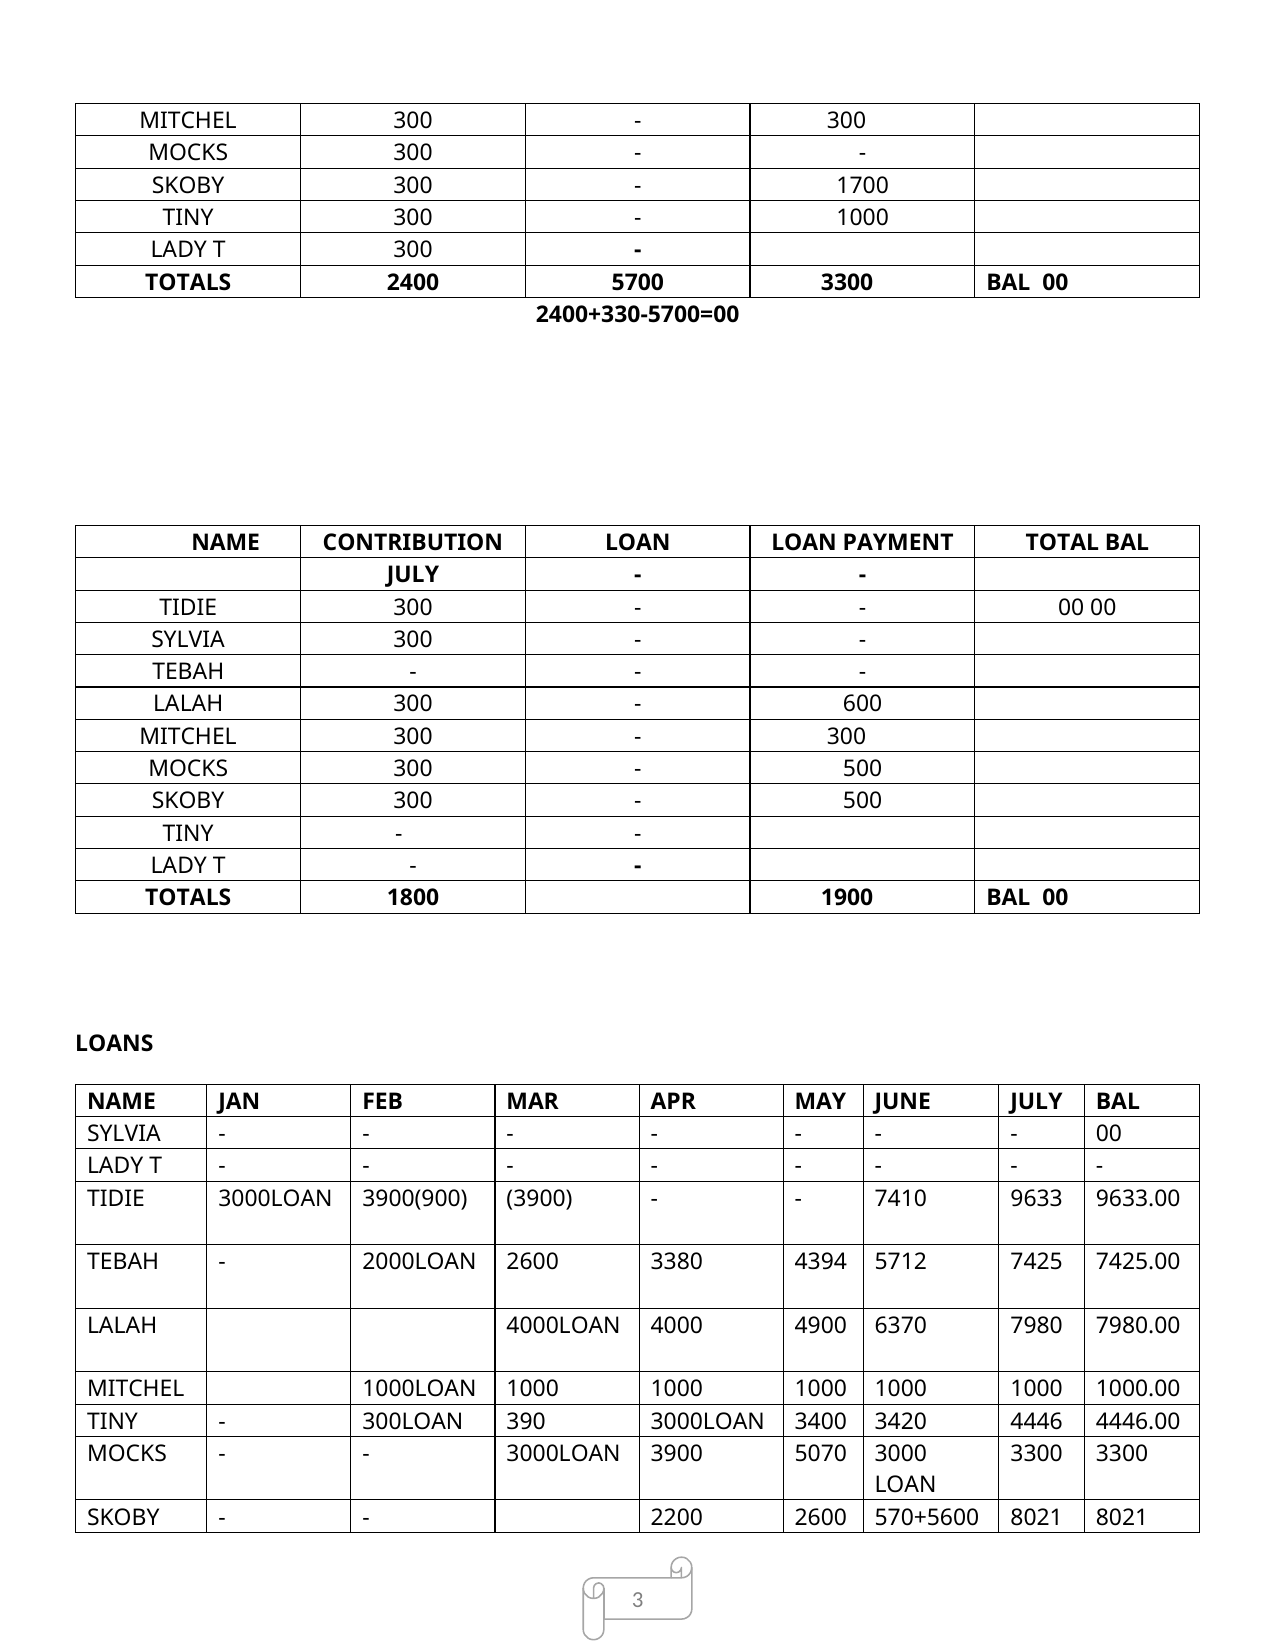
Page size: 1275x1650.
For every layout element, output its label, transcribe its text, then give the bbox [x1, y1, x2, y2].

table_cell 3900(900) [351, 1182, 494, 1244]
table_cell - [751, 591, 974, 622]
table_header JULY [999, 1085, 1084, 1116]
table_cell TINY [76, 1405, 206, 1436]
table_cell SYLVIA [76, 1117, 206, 1148]
table_cell [207, 1372, 350, 1403]
table_cell SKOBY [76, 784, 300, 816]
table_cell [751, 233, 974, 264]
table_cell 300 [301, 201, 525, 232]
table_cell - [999, 1117, 1084, 1148]
table_cell SKOBY [76, 169, 300, 200]
table_cell [975, 655, 1199, 686]
table_cell - [640, 1117, 783, 1148]
table_cell [751, 817, 974, 848]
table_cell - [496, 1149, 639, 1181]
table_header LOAN [526, 526, 749, 557]
table_cell [975, 752, 1199, 783]
table_cell TOTALS [76, 266, 300, 297]
table_cell [975, 201, 1199, 232]
table_header MAY [784, 1085, 863, 1116]
table_header MAR [496, 1085, 639, 1116]
table_cell 300 [301, 784, 525, 816]
table_cell 2600 [496, 1245, 639, 1308]
table_cell - [751, 655, 974, 686]
table_cell [975, 688, 1199, 719]
table_cell BAL 00 [975, 266, 1199, 297]
table_cell JULY [301, 558, 525, 589]
table_cell 300 [301, 169, 525, 200]
table_cell 3400 [784, 1405, 863, 1436]
table_cell - [526, 233, 749, 264]
table_cell MITCHEL [76, 720, 300, 751]
table_cell 7425.00 [1085, 1245, 1199, 1308]
table_cell 3420 [864, 1405, 998, 1436]
table_cell 7410 [864, 1182, 998, 1244]
table_cell 300 [301, 752, 525, 783]
table_cell 300 [301, 688, 525, 719]
table_cell - [301, 849, 525, 880]
table_cell 300 [301, 104, 525, 135]
table_cell (3900) [496, 1182, 639, 1244]
table_cell - [640, 1182, 783, 1244]
table_header NAME [76, 1085, 206, 1116]
table_cell - [526, 752, 749, 783]
table_cell - [207, 1149, 350, 1181]
table_cell 3300 [999, 1437, 1084, 1499]
table_cell 00 [1085, 1117, 1199, 1148]
table_cell 3000LOAN [640, 1405, 783, 1436]
table_cell 1800 [301, 881, 525, 912]
table_header JAN [207, 1085, 350, 1116]
table_cell - [751, 558, 974, 589]
table_cell - [526, 623, 749, 654]
table_cell MOCKS [76, 752, 300, 783]
table_cell 3000LOAN [496, 1437, 639, 1499]
table_cell 2200 [640, 1500, 783, 1532]
table_cell - [496, 1117, 639, 1148]
table_cell 300 [301, 233, 525, 264]
table_cell - [526, 720, 749, 751]
text 2400+330-5700=00 [75, 298, 1200, 329]
table_cell - [526, 104, 749, 135]
table_cell 300 [301, 720, 525, 751]
table_cell 4446.00 [1085, 1405, 1199, 1436]
table_cell [975, 849, 1199, 880]
table_cell - [526, 784, 749, 816]
table_cell - [526, 201, 749, 232]
table_cell 300 [301, 136, 525, 168]
table_cell TEBAH [76, 655, 300, 686]
table_cell - [526, 849, 749, 880]
table_cell - [207, 1245, 350, 1308]
table_cell 300 [301, 623, 525, 654]
table_cell 9633 [999, 1182, 1084, 1244]
table_cell 5070 [784, 1437, 863, 1499]
table_cell 4000LOAN [496, 1309, 639, 1371]
table_cell SKOBY [76, 1500, 206, 1532]
table_cell - [207, 1117, 350, 1148]
table_cell TIDIE [76, 1182, 206, 1244]
table_cell - [751, 136, 974, 168]
table_cell - [526, 817, 749, 848]
table_cell [975, 136, 1199, 168]
table_cell 1000 [864, 1372, 998, 1403]
table_cell LADY T [76, 1149, 206, 1181]
table_cell [975, 784, 1199, 816]
table_cell 300 [751, 104, 974, 135]
table_cell 3000 LOAN [864, 1437, 998, 1499]
table_cell 8021 [1085, 1500, 1199, 1532]
table_cell TIDIE [76, 591, 300, 622]
table_cell 300 [751, 720, 974, 751]
table_cell - [207, 1500, 350, 1532]
table_cell 1000 [751, 201, 974, 232]
table_cell - [784, 1182, 863, 1244]
table_cell 2000LOAN [351, 1245, 494, 1308]
table_cell LADY T [76, 849, 300, 880]
table_cell 6370 [864, 1309, 998, 1371]
table_cell 570+5600 [864, 1500, 998, 1532]
table_cell SYLVIA [76, 623, 300, 654]
table_cell 2400 [301, 266, 525, 297]
table_cell 1000 [784, 1372, 863, 1403]
table_cell 9633.00 [1085, 1182, 1199, 1244]
table_cell - [351, 1500, 494, 1532]
text LOANS [75, 1027, 1200, 1058]
table_cell 4000 [640, 1309, 783, 1371]
table_cell - [351, 1117, 494, 1148]
table_cell [975, 233, 1199, 264]
table_cell [496, 1500, 639, 1532]
table_cell - [526, 655, 749, 686]
table_cell - [526, 591, 749, 622]
table_cell 5712 [864, 1245, 998, 1308]
table_cell 600 [751, 688, 974, 719]
table_cell [975, 623, 1199, 654]
table_cell 00 00 [975, 591, 1199, 622]
table_cell - [526, 169, 749, 200]
table_cell 1000LOAN [351, 1372, 494, 1403]
table_cell 3000LOAN [207, 1182, 350, 1244]
table_cell 300LOAN [351, 1405, 494, 1436]
table_header APR [640, 1085, 783, 1116]
table_cell [975, 720, 1199, 751]
table_cell 4900 [784, 1309, 863, 1371]
table_cell 7425 [999, 1245, 1084, 1308]
table_cell - [526, 688, 749, 719]
table_cell - [301, 817, 525, 848]
table_cell 1000 [999, 1372, 1084, 1403]
table_cell - [301, 655, 525, 686]
table_cell 4394 [784, 1245, 863, 1308]
table_cell - [864, 1149, 998, 1181]
table_cell 2600 [784, 1500, 863, 1532]
table_cell [975, 104, 1199, 135]
table_header CONTRIBUTION [301, 526, 525, 557]
table_cell MOCKS [76, 1437, 206, 1499]
table_cell MITCHEL [76, 104, 300, 135]
table_cell 300 [301, 591, 525, 622]
table_header FEB [351, 1085, 494, 1116]
table_cell [351, 1309, 494, 1371]
table_cell - [640, 1149, 783, 1181]
table_cell 3300 [1085, 1437, 1199, 1499]
table_cell TOTALS [76, 881, 300, 912]
table_cell - [207, 1437, 350, 1499]
table_cell - [526, 558, 749, 589]
table_header BAL [1085, 1085, 1199, 1116]
table_header JUNE [864, 1085, 998, 1116]
table_cell 3300 [751, 266, 974, 297]
table_cell TINY [76, 817, 300, 848]
table_cell 5700 [526, 266, 749, 297]
table_cell - [526, 136, 749, 168]
table_cell 7980 [999, 1309, 1084, 1371]
table_cell 390 [496, 1405, 639, 1436]
table_cell 500 [751, 752, 974, 783]
table_cell [975, 558, 1199, 589]
table_cell [76, 558, 300, 589]
table_cell TINY [76, 201, 300, 232]
table_cell 3380 [640, 1245, 783, 1308]
table_cell MITCHEL [76, 1372, 206, 1403]
table_cell - [864, 1117, 998, 1148]
table_cell LALAH [76, 1309, 206, 1371]
table_cell BAL 00 [975, 881, 1199, 912]
table_cell MOCKS [76, 136, 300, 168]
table_cell [207, 1309, 350, 1371]
table_cell LADY T [76, 233, 300, 264]
table_cell [975, 169, 1199, 200]
table_cell - [207, 1405, 350, 1436]
table_cell 1900 [751, 881, 974, 912]
table_cell - [784, 1149, 863, 1181]
table_cell - [351, 1149, 494, 1181]
table_header TOTAL BAL [975, 526, 1199, 557]
table_cell 1000.00 [1085, 1372, 1199, 1403]
table_cell [975, 817, 1199, 848]
table_cell 8021 [999, 1500, 1084, 1532]
table_cell 7980.00 [1085, 1309, 1199, 1371]
table_cell LALAH [76, 688, 300, 719]
table_cell 4446 [999, 1405, 1084, 1436]
table_cell [751, 849, 974, 880]
table_cell 1000 [496, 1372, 639, 1403]
table_header LOAN PAYMENT [751, 526, 974, 557]
table_cell 3900 [640, 1437, 783, 1499]
table_cell [526, 881, 749, 912]
table_cell - [351, 1437, 494, 1499]
table_cell 500 [751, 784, 974, 816]
table_header NAME [76, 526, 300, 557]
table_cell - [784, 1117, 863, 1148]
table_cell - [999, 1149, 1084, 1181]
table_cell 1000 [640, 1372, 783, 1403]
table_cell TEBAH [76, 1245, 206, 1308]
table_cell - [751, 623, 974, 654]
table_cell 1700 [751, 169, 974, 200]
table_cell - [1085, 1149, 1199, 1181]
